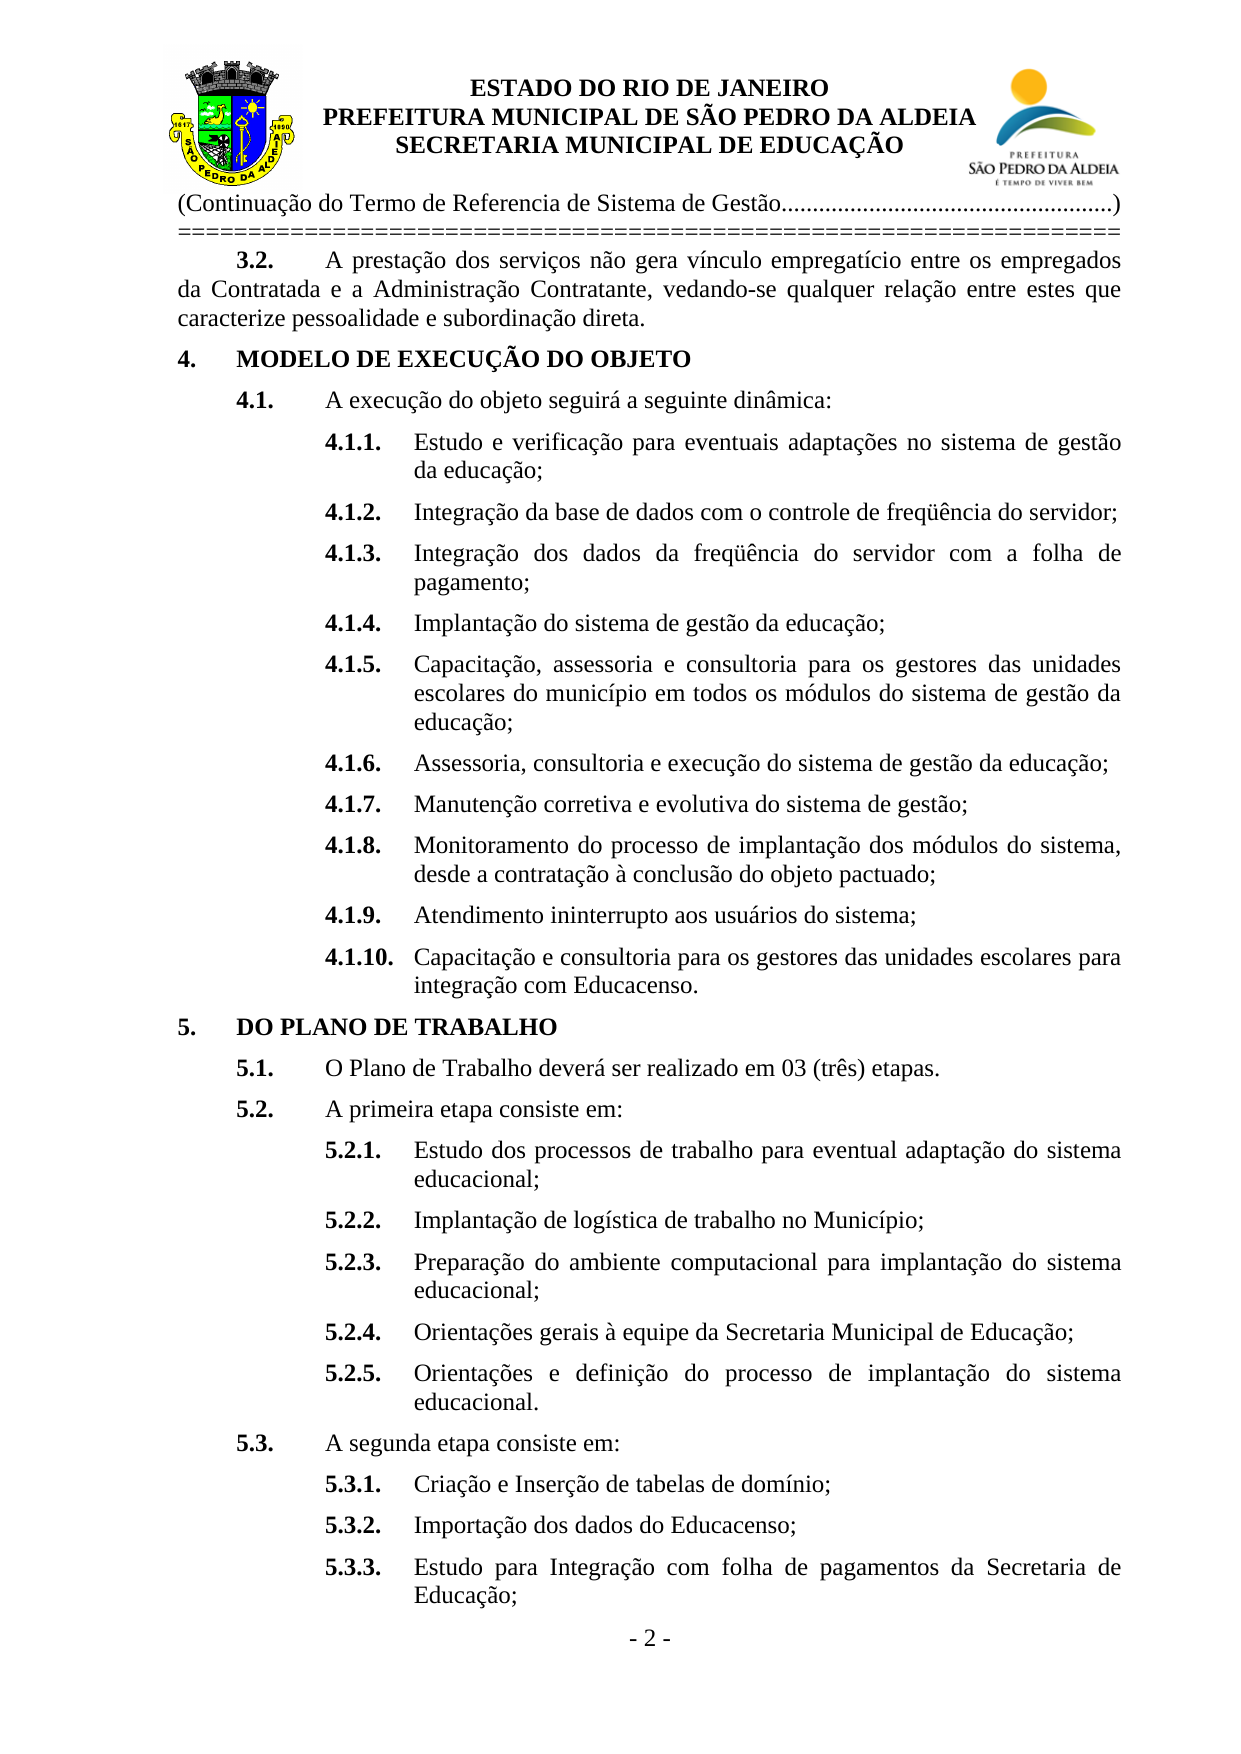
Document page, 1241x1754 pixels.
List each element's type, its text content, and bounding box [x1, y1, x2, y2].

list Estudo dos processos de trabalho para eventual adaptação do sistema educacional; [325, 1136, 1122, 1193]
list Capacitação e consultoria para os gestores das unidades escolares para integração com Educacenso. [325, 942, 1122, 999]
list Implantação do sistema de gestão da educação; [325, 608, 1122, 637]
list Criação e Inserção de tabelas de domínio; [325, 1469, 1122, 1498]
list A primeira etapa consiste em: [177, 1094, 1122, 1123]
list MODELO DE EXECUÇÃO DO OBJETO [177, 344, 1122, 373]
list Implantação de logística de trabalho no Município; [325, 1206, 1122, 1234]
list Orientações e definição do processo de implantação do sistema educacional. [325, 1358, 1122, 1416]
list Integração da base de dados com o controle de freqüência do servidor; [325, 497, 1122, 526]
list O Plano de Trabalho deverá ser realizado em 03 (três) etapas. [177, 1053, 1122, 1082]
list Atendimento ininterrupto aos usuários do sistema; [325, 901, 1122, 929]
list A execução do objeto seguirá a seguinte dinâmica: [177, 386, 1122, 414]
list Estudo para Integração com folha de pagamentos da Secretaria de Educação; [325, 1552, 1122, 1609]
list Capacitação, assessoria e consultoria para os gestores das unidades escolares do município em todos os módulos do sistema de gestão da educação; [325, 649, 1122, 736]
list Integração dos dados da freqüência do servidor com a folha de pagamento; [325, 538, 1122, 596]
list Importação dos dados do Educacenso; [325, 1511, 1122, 1539]
list Monitoramento do processo de implantação dos módulos do sistema, desde a contratação à conclusão do objeto pactuado; [325, 831, 1122, 888]
list Manutenção corretiva e evolutiva do sistema de gestão; [325, 789, 1122, 818]
list DO PLANO DE TRABALHO [177, 1012, 1122, 1041]
list Orientações gerais à equipe da Secretaria Municipal de Educação; [325, 1317, 1122, 1346]
picture [162, 44, 304, 194]
list Assessoria, consultoria e execução do sistema de gestão da educação; [325, 748, 1122, 777]
list A segunda etapa consiste em: [177, 1428, 1122, 1457]
list A prestação dos serviços não gera vínculo empregatício entre os empregados da Contratada e a Administração Contratante, vedando-se qualquer relação entre estes que caracterize pessoalidade e subordinação direta. [177, 246, 1122, 332]
list Estudo e verificação para eventuais adaptações no sistema de gestão da educação; [325, 427, 1122, 484]
picture [941, 64, 1133, 200]
list Preparação do ambiente computacional para implantação do sistema educacional; [325, 1247, 1122, 1304]
